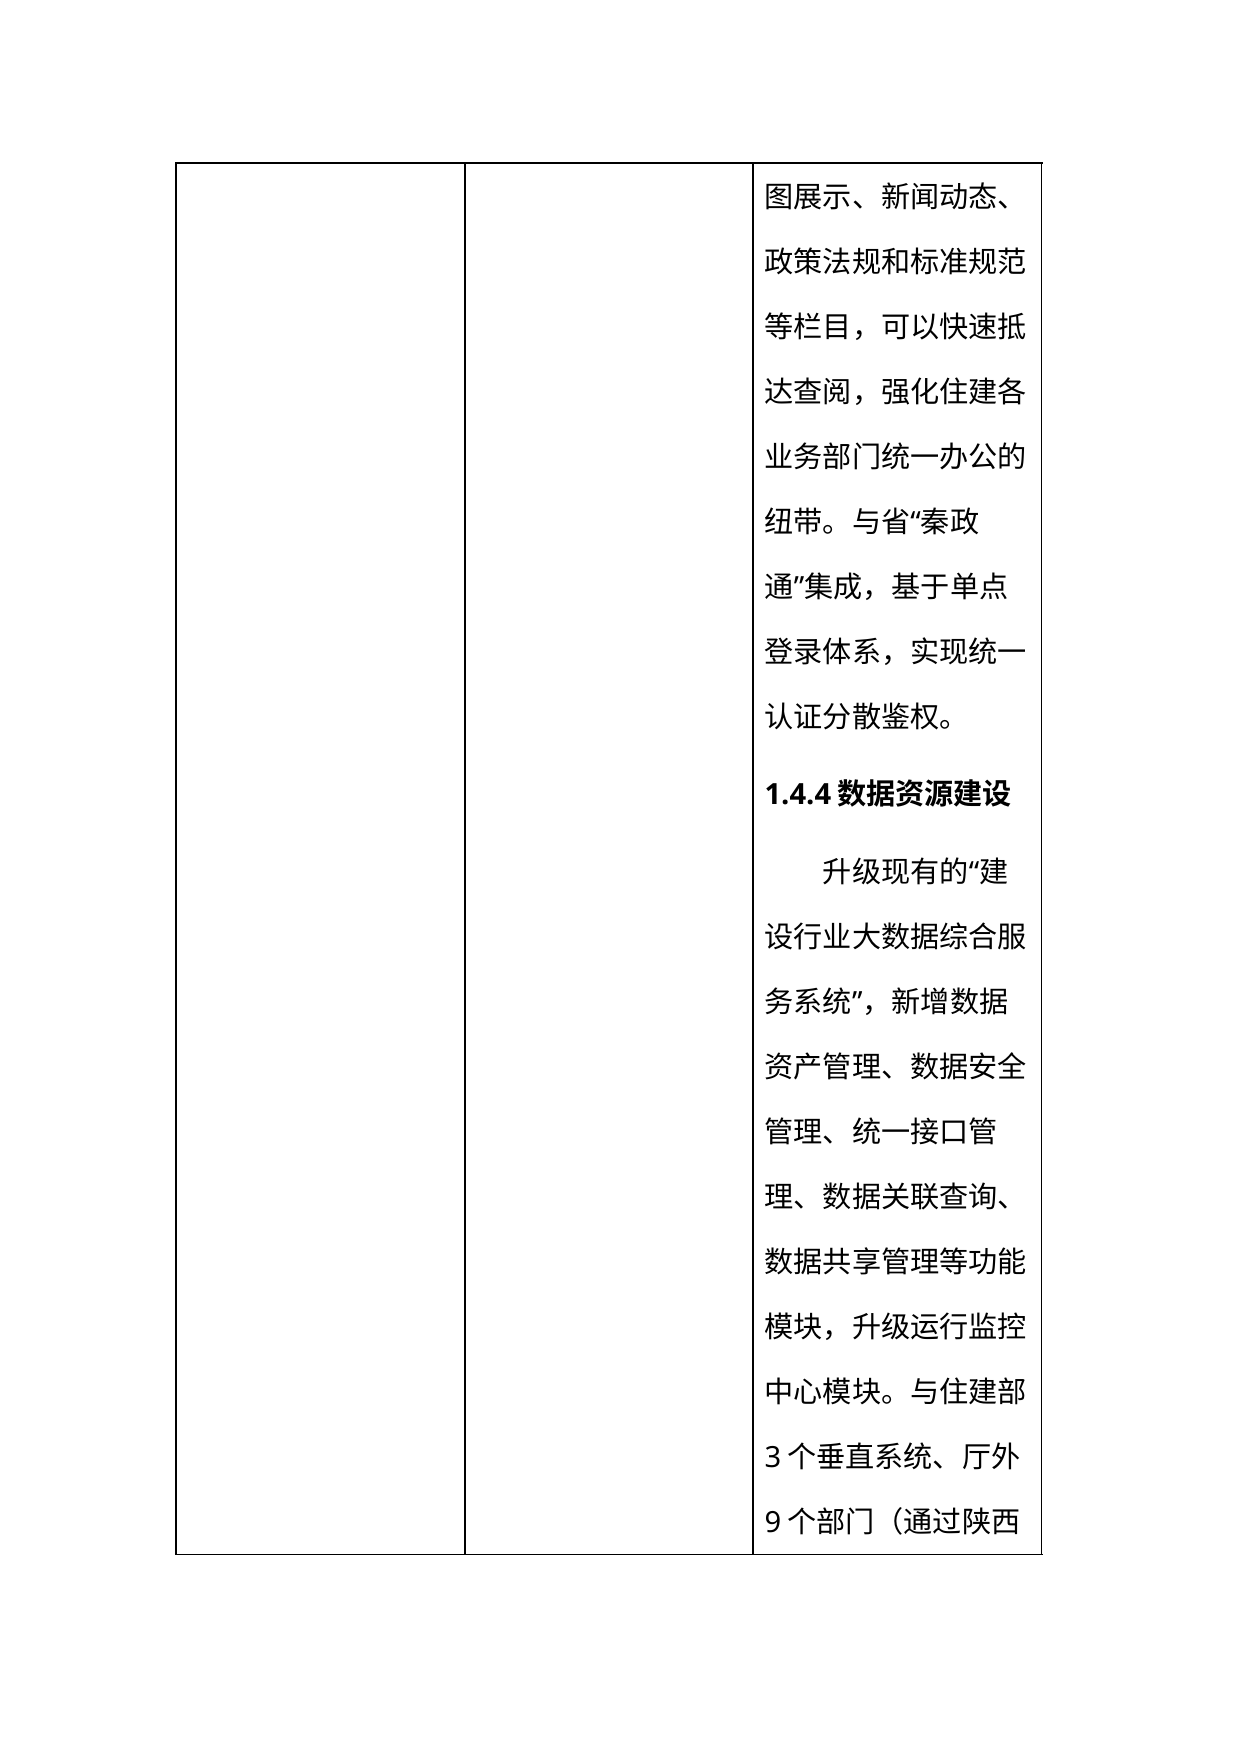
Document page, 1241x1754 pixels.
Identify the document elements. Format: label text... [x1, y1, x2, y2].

table_cell 1 [466, 164, 752, 1553]
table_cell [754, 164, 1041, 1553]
table_cell [177, 164, 464, 1553]
